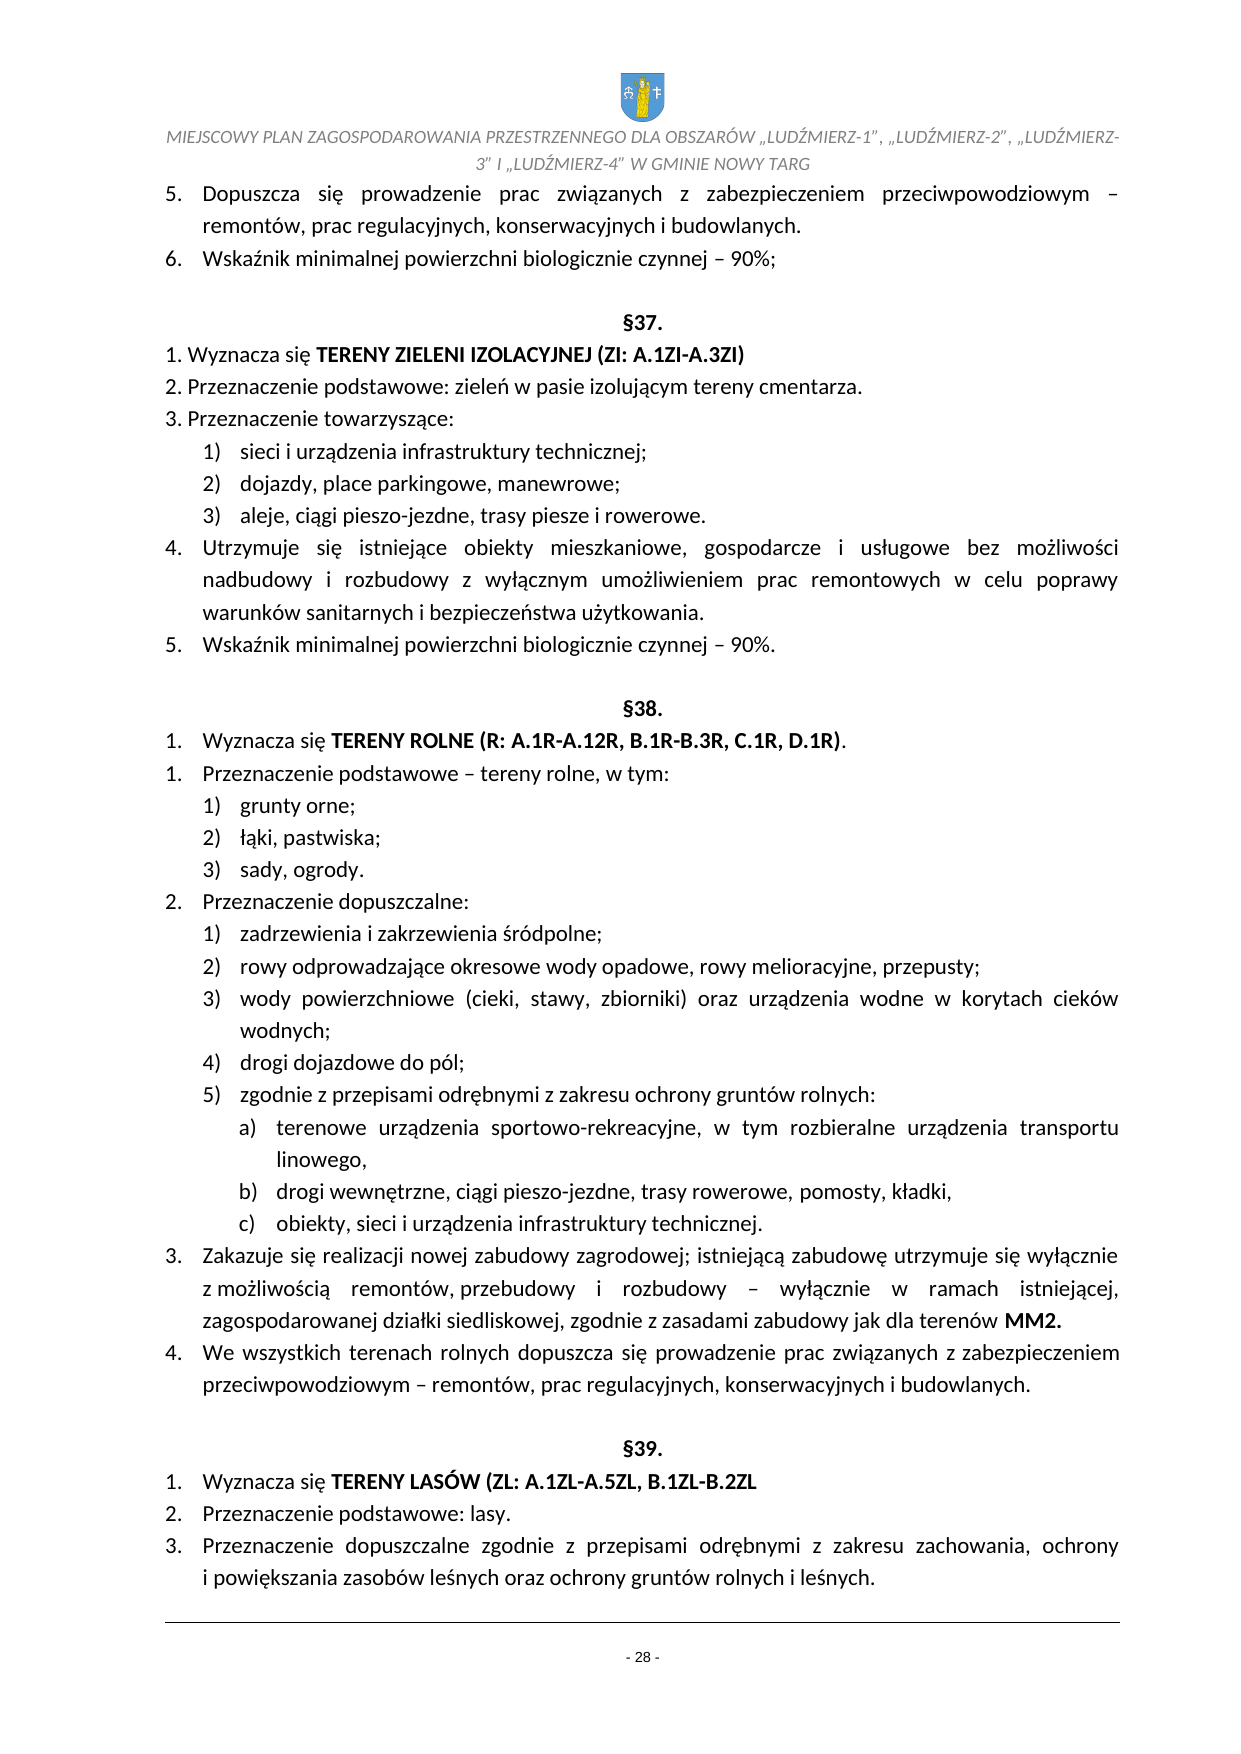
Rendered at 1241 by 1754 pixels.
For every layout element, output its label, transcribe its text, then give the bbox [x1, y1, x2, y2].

list We wszystkich terenach rolnych dopuszcza się prowadzenie prac związanych z zabezpieczeniem przeciwpowodziowym – remontów, prac regulacyjnych, konserwacyjnych i budowlanych. [165, 1338, 1120, 1398]
list łąki, pastwiska; [202, 823, 1120, 851]
list Przeznaczenie dopuszczalne: [165, 887, 1120, 915]
list Wskaźnik minimalnej powierzchni biologicznie czynnej – 90%. [165, 630, 1120, 658]
list terenowe urządzenia sportowo-rekreacyjne, w tym rozbieralne urządzenia transportu linowego, [239, 1113, 1120, 1173]
text §39. [165, 1434, 1120, 1463]
list Wyznacza się TERENY ROLNE (R: A.1R-A.12R, B.1R-B.3R, C.1R, D.1R). [165, 726, 1120, 754]
text 1. Wyznacza się TERENY ZIELENI IZOLACYJNEJ (ZI: A.1ZI-A.3ZI) [165, 340, 1120, 368]
list obiekty, sieci i urządzenia infrastruktury technicznej. [239, 1209, 1120, 1237]
list aleje, ciągi pieszo-jezdne, trasy piesze i rowerowe. [202, 501, 1120, 529]
list Dopuszcza się prowadzenie prac związanych z zabezpieczeniem przeciwpowodziowym – remontów, prac regulacyjnych, konserwacyjnych i budowlanych. [165, 179, 1120, 239]
list rowy odprowadzające okresowe wody opadowe, rowy melioracyjne, przepusty; [202, 952, 1120, 980]
text 3. Przeznaczenie towarzyszące: [165, 404, 1120, 433]
list dojazdy, place parkingowe, manewrowe; [202, 469, 1120, 497]
list grunty orne; [202, 791, 1120, 819]
picture [620, 73, 665, 122]
list drogi wewnętrzne, ciągi pieszo-jezdne, trasy rowerowe, pomosty, kładki, [239, 1177, 1120, 1205]
list Przeznaczenie dopuszczalne zgodnie z przepisami odrębnymi z zakresu zachowania, ochrony i powiększania zasobów leśnych oraz ochrony gruntów rolnych i leśnych. [165, 1531, 1120, 1591]
list Wskaźnik minimalnej powierzchni biologicznie czynnej – 90%; [165, 244, 1120, 272]
list zadrzewienia i zakrzewienia śródpolne; [202, 919, 1120, 948]
list sady, ogrody. [202, 855, 1120, 883]
list Przeznaczenie podstawowe: lasy. [165, 1499, 1120, 1527]
text §38. [165, 694, 1120, 722]
list sieci i urządzenia infrastruktury technicznej; [202, 437, 1120, 465]
list Wyznacza się TERENY LASÓW (ZL: A.1ZL-A.5ZL, B.1ZL-B.2ZL [165, 1467, 1120, 1495]
list zgodnie z przepisami odrębnymi z zakresu ochrony gruntów rolnych: [202, 1081, 1120, 1108]
text §37. [165, 308, 1120, 336]
list wody powierzchniowe (cieki, stawy, zbiorniki) oraz urządzenia wodne w korytach cieków wodnych; [202, 984, 1120, 1044]
list Zakazuje się realizacji nowej zabudowy zagrodowej; istniejącą zabudowę utrzymuje się wyłącznie z możliwością remontów, przebudowy i rozbudowy – wyłącznie w ramach istniejącej, zagospodarowanej działki siedliskowej, zgodnie z zasadami zabudowy jak dla terenów MM2. [165, 1241, 1120, 1334]
text 2. Przeznaczenie podstawowe: zieleń w pasie izolującym tereny cmentarza. [165, 372, 1120, 400]
list Przeznaczenie podstawowe – tereny rolne, w tym: [165, 759, 1120, 787]
list Utrzymuje się istniejące obiekty mieszkaniowe, gospodarcze i usługowe bez możliwości nadbudowy i rozbudowy z wyłącznym umożliwieniem prac remontowych w celu poprawy warunków sanitarnych i bezpieczeństwa użytkowania. [165, 533, 1120, 626]
list drogi dojazdowe do pól; [202, 1048, 1120, 1076]
